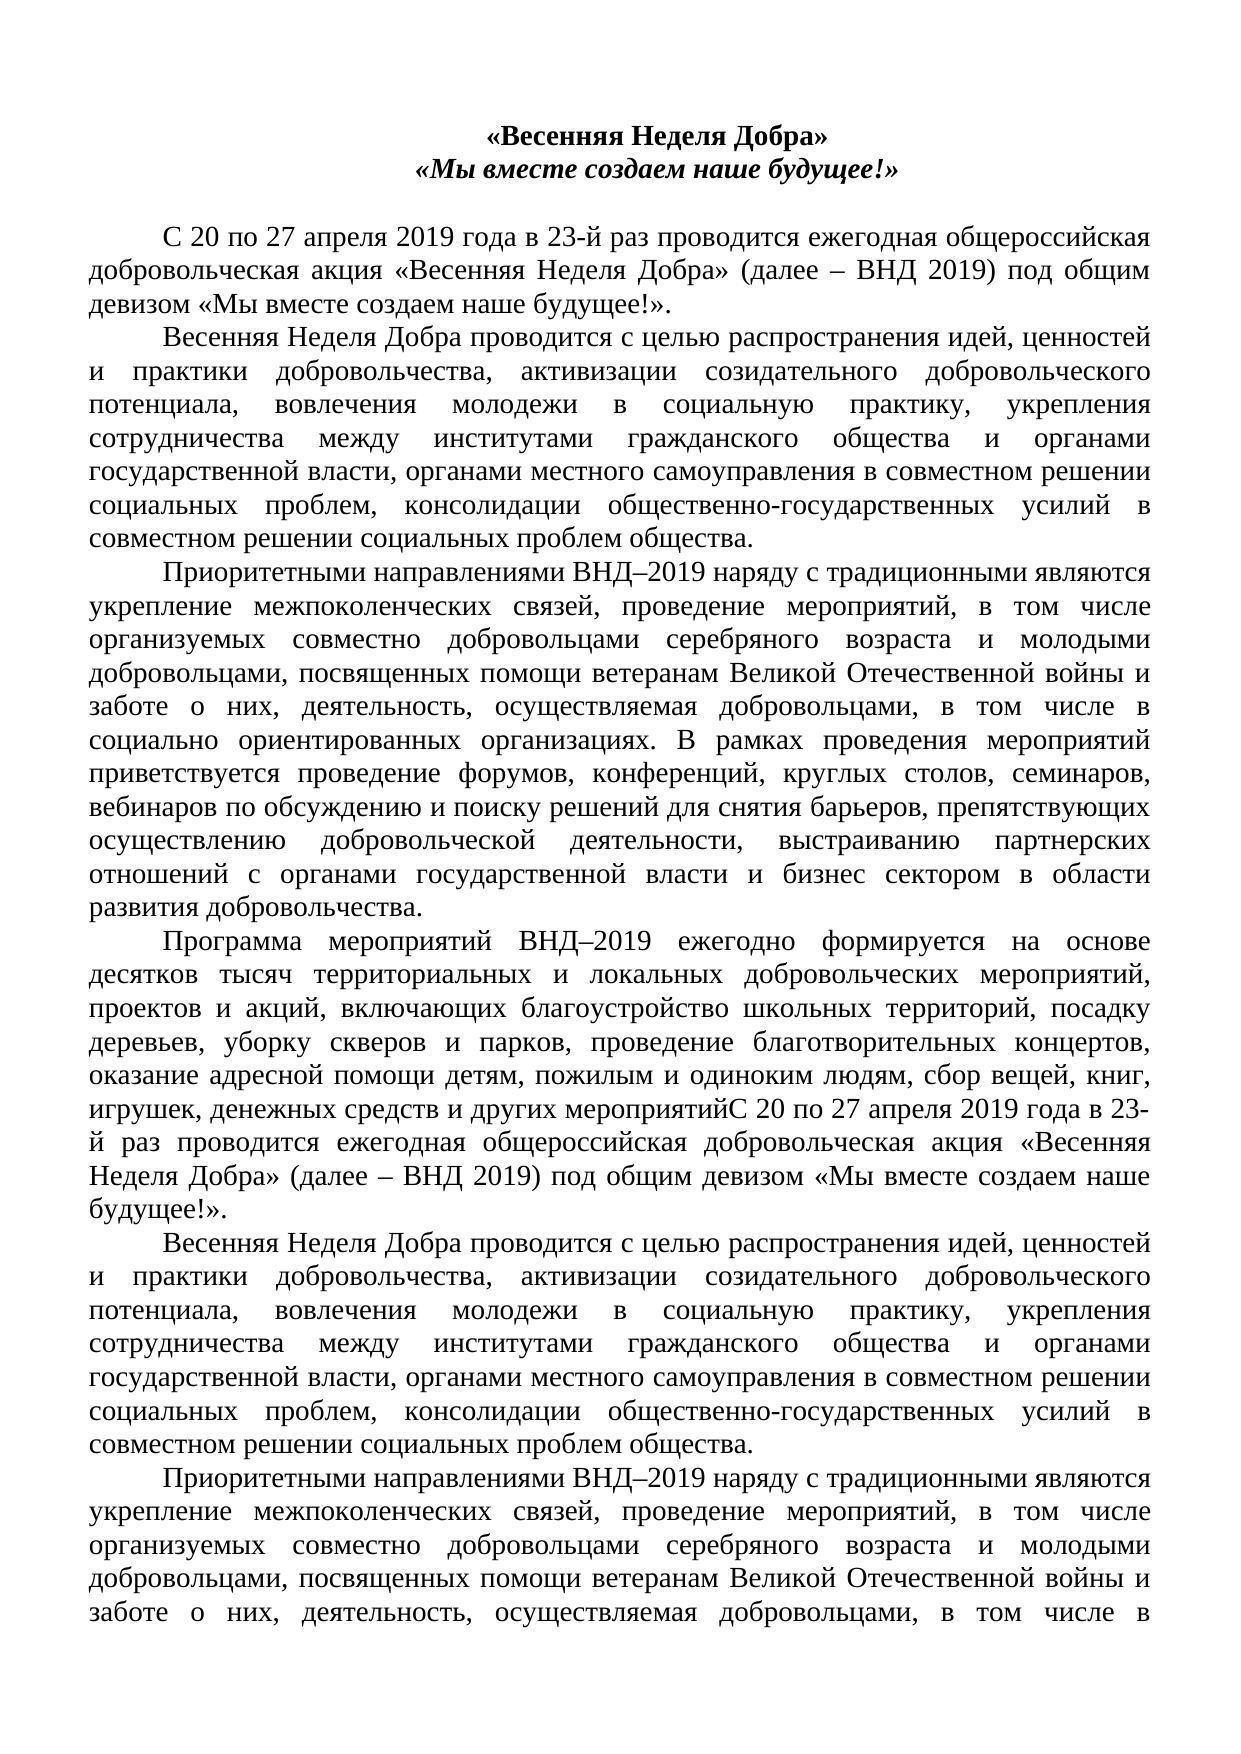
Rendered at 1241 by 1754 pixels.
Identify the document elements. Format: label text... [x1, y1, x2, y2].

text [89, 1460, 1152, 1627]
text Весенняя Неделя Добра проводится с целью распространения идей, ценностей и практики добровольчества, активизации созидательного добровольческого потенциала, вовлечения молодежи в социальную практику, укрепления сотрудничества между институтами гражданского общества и органами государственной власти, органами местного самоуправления в совместном решении социальных проблем, консолидации общественно-государственных усилий в совместном решении социальных проблем общества. [89, 319, 1152, 554]
text Весенняя Неделя Добра проводится с целью распространения идей, ценностей и практики добровольчества, активизации созидательного добровольческого потенциала, вовлечения молодежи в социальную практику, укрепления сотрудничества между институтами гражданского общества и органами государственной власти, органами местного самоуправления в совместном решении социальных проблем, консолидации общественно-государственных усилий в совместном решении социальных проблем общества. [89, 1225, 1152, 1460]
text «Весенняя Неделя Добра» [89, 118, 1152, 152]
text Программа мероприятий ВНД–2019 ежегодно формируется на основе десятков тысяч территориальных и локальных добровольческих мероприятий, проектов и акций, включающих благоустройство школьных территорий, посадку деревьев, уборку скверов и парков, проведение благотворительных концертов, оказание адресной помощи детям, пожилым и одиноким людям, сбор вещей, книг, игрушек, денежных средств и других мероприятийC 20 по 27 апреля 2019 года в 23-й раз проводится ежегодная общероссийская добровольческая акция «Весенняя Неделя Добра» (далее – ВНД 2019) под общим девизом «Мы вместе создаем наше будущее!». [89, 923, 1152, 1225]
text «Мы вместе создаем наше будущее!» [89, 152, 1152, 185]
text C 20 по 27 апреля 2019 года в 23-й раз проводится ежегодная общероссийская добровольческая акция «Весенняя Неделя Добра» (далее – ВНД 2019) под общим девизом «Мы вместе создаем наше будущее!». [89, 219, 1152, 319]
